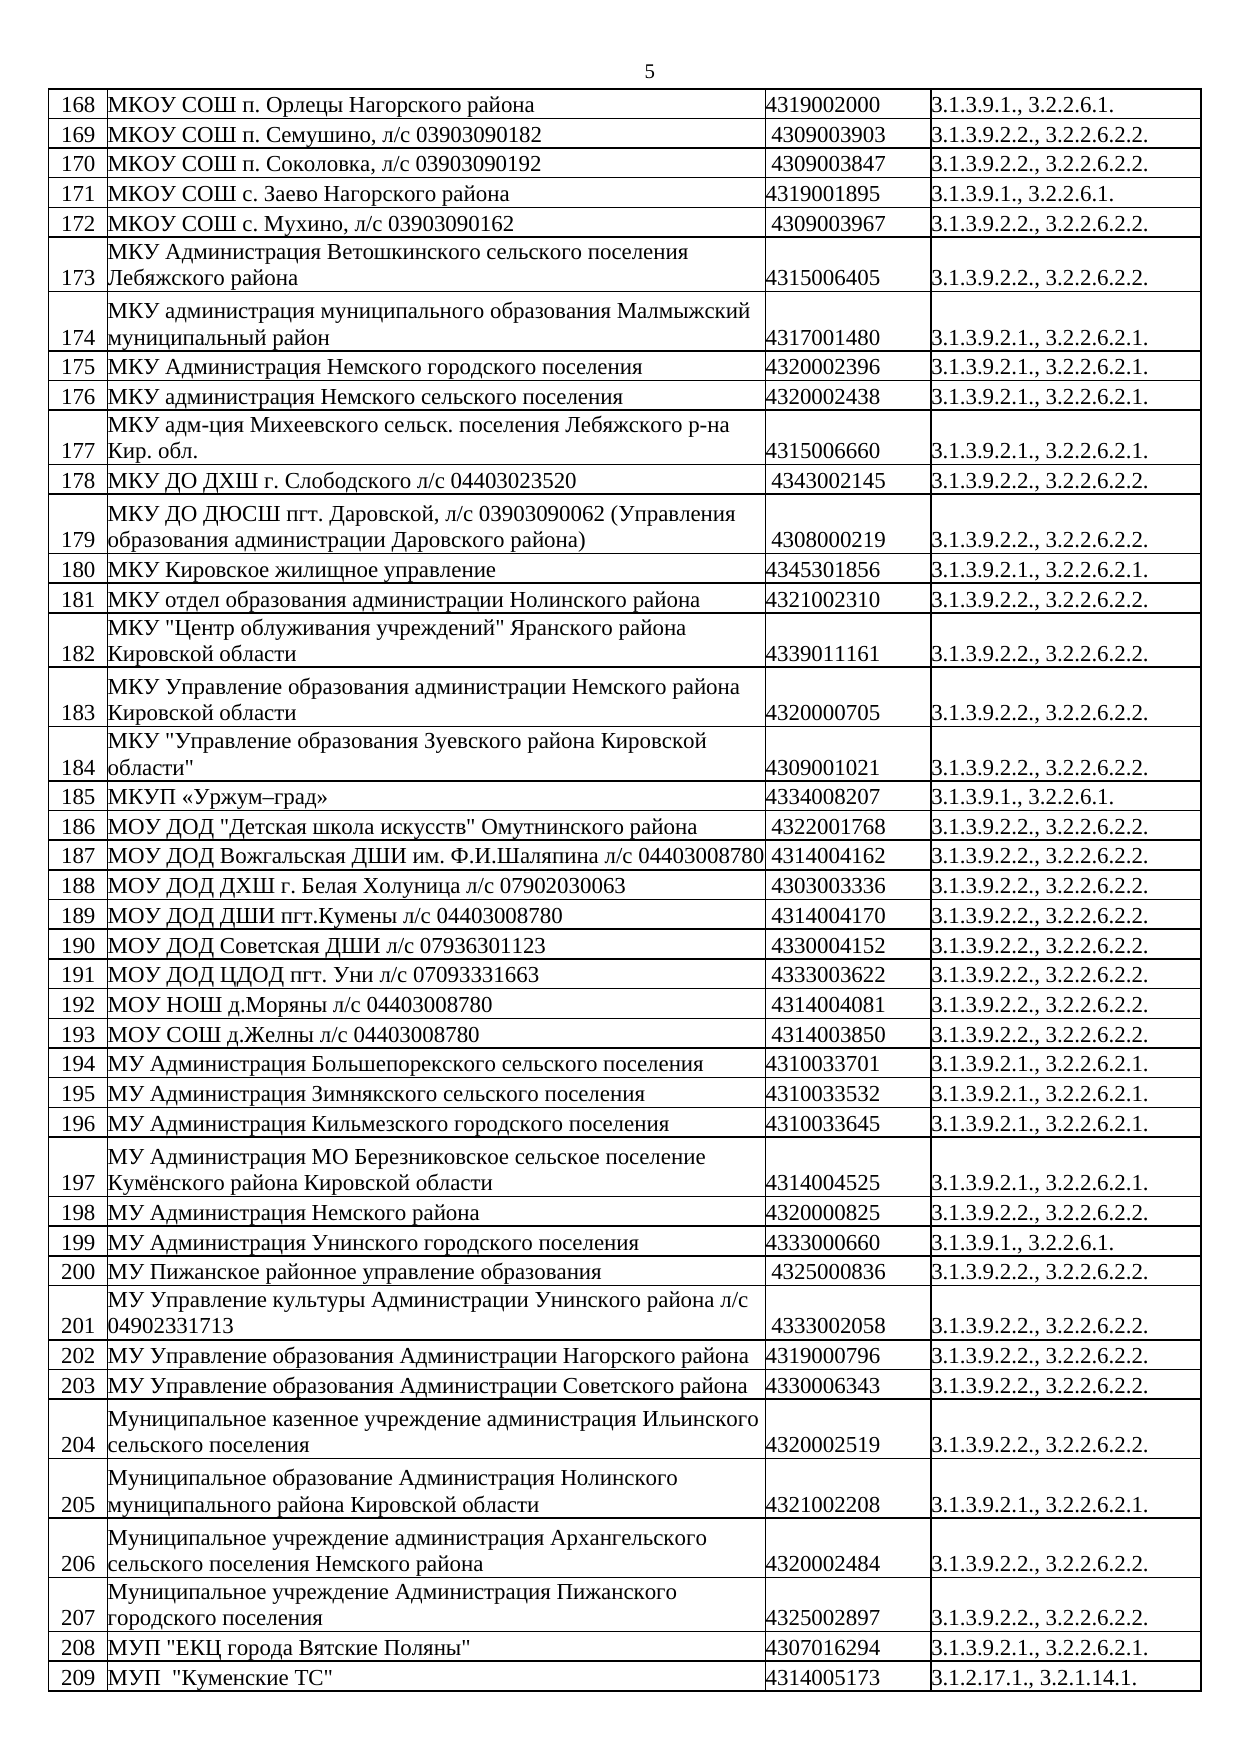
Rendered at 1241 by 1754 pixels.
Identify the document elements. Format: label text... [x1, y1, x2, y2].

table_cell МКУ администрация муниципального образования Малмыжский муниципальный район [108, 292, 765, 350]
table_cell 4307016294 [766, 1632, 930, 1660]
table_cell 3.1.3.9.2.2., 3.2.2.6.2.2. [932, 668, 1200, 726]
table_cell МКУ Администрация Ветошкинского сельского поселения Лебяжского района [108, 238, 765, 291]
table_cell 3.1.3.9.2.2., 3.2.2.6.2.2. [932, 465, 1200, 493]
table_cell 169 [49, 119, 107, 147]
table_cell МУП "Куменские ТС" [108, 1662, 765, 1690]
table_cell МКУ Администрация Немского городского поселения [108, 352, 765, 379]
table_cell 175 [49, 352, 107, 379]
table_cell МКОУ СОШ с. Мухино, л/с 03903090162 [108, 208, 765, 236]
table_cell 196 [49, 1108, 107, 1136]
table_cell 3.1.3.9.2.2., 3.2.2.6.2.2. [932, 1370, 1200, 1398]
table_cell 4330006343 [766, 1370, 930, 1398]
table_cell 3.1.3.9.2.2., 3.2.2.6.2.2. [932, 614, 1200, 666]
table_cell МУ Администрация Немского района [108, 1197, 765, 1225]
table_cell МКУ адм-ция Михеевского сельск. поселения Лебяжского р-на Кир. обл. [108, 411, 765, 463]
table_cell 3.1.3.9.2.2., 3.2.2.6.2.2. [932, 811, 1200, 839]
table_cell 3.1.3.9.2.1., 3.2.2.6.2.1. [932, 1078, 1200, 1106]
table_cell 3.1.3.9.2.2., 3.2.2.6.2.2. [932, 1519, 1200, 1576]
table_cell 3.1.3.9.2.2., 3.2.2.6.2.2. [932, 1400, 1200, 1458]
table_cell 4314003850 [766, 1019, 930, 1047]
table_cell МКУ "Центр облуживания учреждений" Яранского района Кировской области [108, 614, 765, 666]
table_cell 178 [49, 465, 107, 493]
table_cell 180 [49, 554, 107, 582]
table_cell МКУ ДО ДХШ г. Слободского л/с 04403023520 [108, 465, 765, 493]
table_cell 195 [49, 1078, 107, 1106]
table_cell 4309003967 [766, 208, 930, 236]
table_cell Муниципальное образование Администрация Нолинского муниципального района Кировской области [108, 1459, 765, 1517]
table_cell 179 [49, 495, 107, 553]
table_cell МОУ ДОД ЦДОД пгт. Уни л/с 07093331663 [108, 960, 765, 988]
table_cell МУ Управление образования Администрации Советского района [108, 1370, 765, 1398]
table_cell МОУ ДОД ДХШ г. Белая Холуница л/с 07902030063 [108, 871, 765, 899]
table_cell 185 [49, 782, 107, 809]
table_cell 205 [49, 1459, 107, 1517]
table_cell 200 [49, 1257, 107, 1284]
table_cell МКОУ СОШ п. Семушино, л/с 03903090182 [108, 119, 765, 147]
table_cell 4309003847 [766, 149, 930, 177]
table_cell МКУ администрация Немского сельского поселения [108, 381, 765, 409]
table_cell 176 [49, 381, 107, 409]
table_cell 4320002396 [766, 352, 930, 379]
table_cell 3.1.3.9.2.1., 3.2.2.6.2.1. [932, 352, 1200, 379]
table_cell 4345301856 [766, 554, 930, 582]
table_cell МКУП «Уржум–град» [108, 782, 765, 809]
table_cell 182 [49, 614, 107, 666]
table_cell 3.1.3.9.2.1., 3.2.2.6.2.1. [932, 1049, 1200, 1077]
table_cell 3.1.3.9.2.2., 3.2.2.6.2.2. [932, 871, 1200, 899]
table_cell 4308000219 [766, 495, 930, 553]
table_cell 174 [49, 292, 107, 350]
table_cell МУ Администрация Унинского городского поселения [108, 1227, 765, 1255]
table_cell 181 [49, 584, 107, 612]
table_cell 4319000796 [766, 1341, 930, 1368]
table_cell 4339011161 [766, 614, 930, 666]
table_cell 4320002484 [766, 1519, 930, 1576]
table_cell 4320000825 [766, 1197, 930, 1225]
table_cell 4330004152 [766, 930, 930, 958]
table_cell МУП "ЕКЦ города Вятские Поляны" [108, 1632, 765, 1660]
table_cell 3.1.3.9.1., 3.2.2.6.1. [932, 1227, 1200, 1255]
table_cell 3.1.3.9.2.1., 3.2.2.6.2.1. [932, 1459, 1200, 1517]
table_cell 171 [49, 178, 107, 207]
table_cell 3.1.3.9.2.2., 3.2.2.6.2.2. [932, 727, 1200, 780]
table_cell 4314004170 [766, 900, 930, 928]
table_cell 189 [49, 900, 107, 928]
table_cell 172 [49, 208, 107, 236]
table_cell 4325002897 [766, 1578, 930, 1631]
table_cell 4310033532 [766, 1078, 930, 1106]
table_cell 3.1.3.9.2.2., 3.2.2.6.2.2. [932, 1286, 1200, 1339]
table_cell МКУ "Управление образования Зуевского района Кировской области" [108, 727, 765, 780]
table_cell 4333003622 [766, 960, 930, 988]
table_cell МКУ Управление образования администрации Немского района Кировской области [108, 668, 765, 726]
table_cell 202 [49, 1341, 107, 1368]
table_cell МОУ ДОД Вожгальская ДШИ им. Ф.И.Шаляпина л/с 04403008780 [108, 841, 765, 869]
table_cell 3.1.3.9.1., 3.2.2.6.1. [932, 178, 1200, 207]
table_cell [932, 1632, 1200, 1660]
table_cell 4314004081 [766, 989, 930, 1017]
table_cell 3.1.3.9.2.2., 3.2.2.6.2.2. [932, 584, 1200, 612]
table_cell МКУ ДО ДЮСШ пгт. Даровской, л/с 03903090062 (Управления образования администрации Даровского района) [108, 495, 765, 553]
table_cell 4321002208 [766, 1459, 930, 1517]
table_cell МУ Управление культуры Администрации Унинского района л/с 04902331713 [108, 1286, 765, 1339]
table_cell 3.1.3.9.2.2., 3.2.2.6.2.2. [932, 1341, 1200, 1368]
table_cell МКУ Кировское жилищное управление [108, 554, 765, 582]
table_cell 203 [49, 1370, 107, 1398]
table_cell 207 [49, 1578, 107, 1631]
table_cell Муниципальное учреждение Администрация Пижанского городского поселения [108, 1578, 765, 1631]
table_cell 3.1.3.9.2.2., 3.2.2.6.2.2. [932, 1019, 1200, 1047]
table_cell 4314005173 [766, 1662, 930, 1690]
table_cell 3.1.3.9.2.2., 3.2.2.6.2.2. [932, 960, 1200, 988]
table_cell МОУ НОШ д.Моряны л/с 04403008780 [108, 989, 765, 1017]
table_cell МУ Администрация Зимнякского сельского поселения [108, 1078, 765, 1106]
table_cell МКОУ СОШ п. Орлецы Нагорского района [108, 90, 765, 117]
table_cell 198 [49, 1197, 107, 1225]
table_cell 3.1.3.9.2.2., 3.2.2.6.2.2. [932, 1197, 1200, 1225]
table_cell МКОУ СОШ п. Соколовка, л/с 03903090192 [108, 149, 765, 177]
table_cell 3.1.3.9.1., 3.2.2.6.1. [932, 782, 1200, 809]
table_cell 209 [49, 1662, 107, 1690]
table_cell 4314004162 [766, 841, 930, 869]
table_cell 183 [49, 668, 107, 726]
table_cell МКОУ СОШ с. Заево Нагорского района [108, 178, 765, 207]
table_cell 190 [49, 930, 107, 958]
table_cell 197 [49, 1138, 107, 1196]
table_cell 194 [49, 1049, 107, 1077]
table_cell 187 [49, 841, 107, 869]
table_cell 3.1.3.9.2.2., 3.2.2.6.2.2. [932, 989, 1200, 1017]
table_cell 206 [49, 1519, 107, 1576]
table_cell МУ Администрация МО Березниковское сельское поселение Кумёнского района Кировской области [108, 1138, 765, 1196]
table_cell 3.1.3.9.2.2., 3.2.2.6.2.2. [932, 495, 1200, 553]
table_cell 4315006405 [766, 238, 930, 291]
table_cell МУ Администрация Кильмезского городского поселения [108, 1108, 765, 1136]
table_cell МОУ ДОД "Детская школа искусств" Омутнинского района [108, 811, 765, 839]
table_cell 4320002519 [766, 1400, 930, 1458]
table_cell 3.1.3.9.2.1., 3.2.2.6.2.1. [932, 381, 1200, 409]
table_cell 3.1.3.9.2.2., 3.2.2.6.2.2. [932, 208, 1200, 236]
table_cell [932, 90, 1200, 117]
table_cell 184 [49, 727, 107, 780]
table_cell 4322001768 [766, 811, 930, 839]
table_cell 4320002438 [766, 381, 930, 409]
table_cell 204 [49, 1400, 107, 1458]
table_cell 4343002145 [766, 465, 930, 493]
table_cell 177 [49, 411, 107, 463]
table_cell МУ Администрация Большепорекского сельского поселения [108, 1049, 765, 1077]
table_cell 192 [49, 989, 107, 1017]
table_cell МУ Управление образования Администрации Нагорского района [108, 1341, 765, 1368]
table_cell 4310033645 [766, 1108, 930, 1136]
table_cell 191 [49, 960, 107, 988]
table_cell 186 [49, 811, 107, 839]
table_cell 173 [49, 238, 107, 291]
table_cell МКУ отдел образования администрации Нолинского района [108, 584, 765, 612]
table_cell 4319002000 [766, 90, 930, 117]
table_cell 4314004525 [766, 1138, 930, 1196]
table_cell МОУ ДОД Советская ДШИ л/с 07936301123 [108, 930, 765, 958]
table_cell 170 [49, 149, 107, 177]
table_cell 4321002310 [766, 584, 930, 612]
table_cell 3.1.3.9.2.2., 3.2.2.6.2.2. [932, 900, 1200, 928]
table_cell Муниципальное учреждение администрация Архангельского сельского поселения Немского района [108, 1519, 765, 1576]
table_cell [932, 119, 1200, 147]
table_cell 3.1.3.9.2.1., 3.2.2.6.2.1. [932, 411, 1200, 463]
table_cell 4319001895 [766, 178, 930, 207]
table_cell 4333002058 [766, 1286, 930, 1339]
table_cell 4334008207 [766, 782, 930, 809]
table_cell 201 [49, 1286, 107, 1339]
table_cell 168 [49, 90, 107, 117]
table_cell 3.1.3.9.2.1., 3.2.2.6.2.1. [932, 1108, 1200, 1136]
table_cell 3.1.3.9.2.2., 3.2.2.6.2.2. [932, 1257, 1200, 1284]
table_cell 4320000705 [766, 668, 930, 726]
table_cell 3.1.3.9.2.1., 3.2.2.6.2.1. [932, 554, 1200, 582]
table_cell 3.1.3.9.2.2., 3.2.2.6.2.2. [932, 149, 1200, 177]
table_cell 4303003336 [766, 871, 930, 899]
table_cell МОУ ДОД ДШИ пгт.Кумены л/с 04403008780 [108, 900, 765, 928]
table_cell 199 [49, 1227, 107, 1255]
table_cell 3.1.3.9.2.1., 3.2.2.6.2.1. [932, 292, 1200, 350]
table_cell 3.1.3.9.2.1., 3.2.2.6.2.1. [932, 1138, 1200, 1196]
table_cell 188 [49, 871, 107, 899]
table_cell 4317001480 [766, 292, 930, 350]
table_cell 4310033701 [766, 1049, 930, 1077]
table_cell 4309003903 [766, 119, 930, 147]
table_cell 3.1.3.9.2.2., 3.2.2.6.2.2. [932, 238, 1200, 291]
table_cell Муниципальное казенное учреждение администрация Ильинского сельского поселения [108, 1400, 765, 1458]
table_cell 3.1.3.9.2.2., 3.2.2.6.2.2. [932, 1578, 1200, 1631]
table_cell 193 [49, 1019, 107, 1047]
table_cell 208 [49, 1632, 107, 1660]
table_cell 4309001021 [766, 727, 930, 780]
table_cell 3.1.3.9.2.2., 3.2.2.6.2.2. [932, 930, 1200, 958]
table_cell 3.1.2.17.1., 3.2.1.14.1. [932, 1662, 1200, 1690]
table_cell 4333000660 [766, 1227, 930, 1255]
table_cell 4325000836 [766, 1257, 930, 1284]
table_cell МУ Пижанское районное управление образования [108, 1257, 765, 1284]
table_cell МОУ СОШ д.Желны л/с 04403008780 [108, 1019, 765, 1047]
table_cell 3.1.3.9.2.2., 3.2.2.6.2.2. [932, 841, 1200, 869]
table_cell 4315006660 [766, 411, 930, 463]
